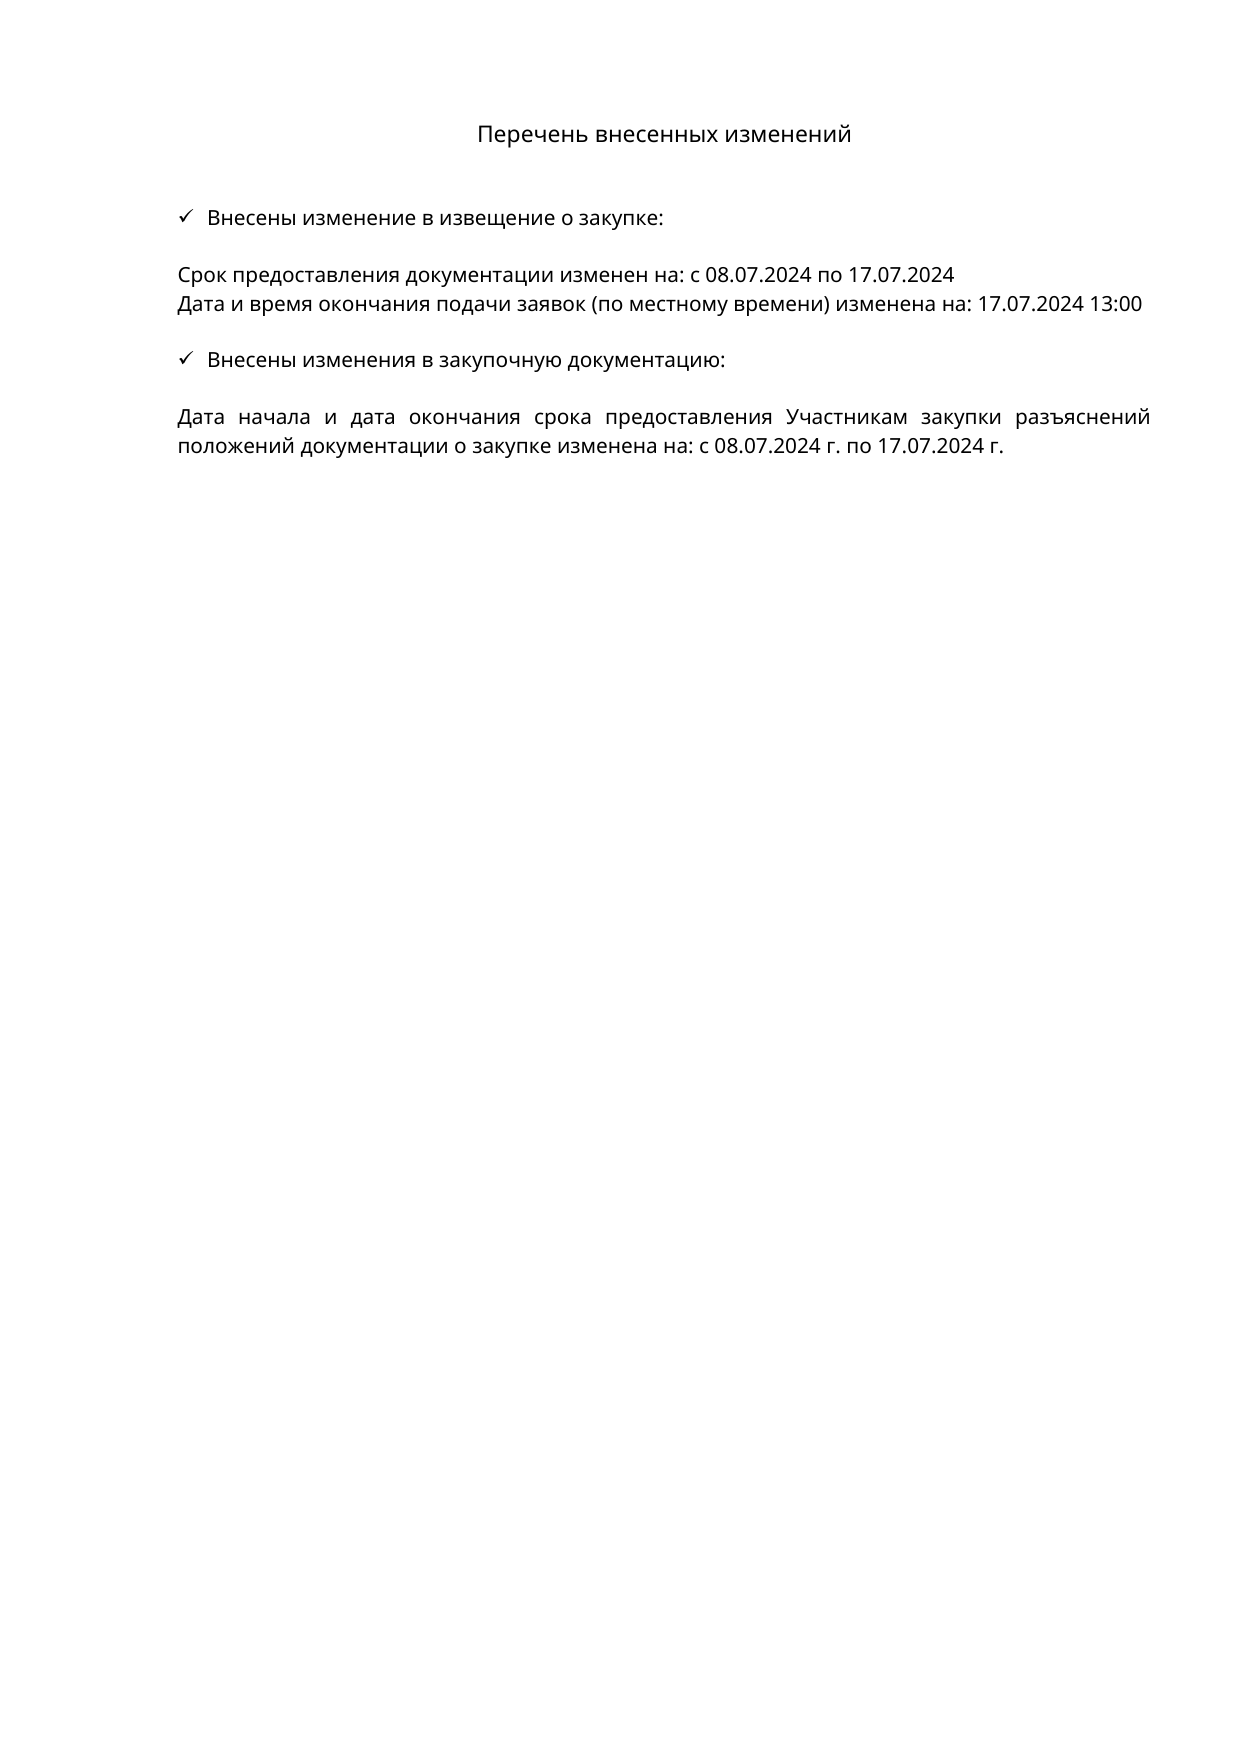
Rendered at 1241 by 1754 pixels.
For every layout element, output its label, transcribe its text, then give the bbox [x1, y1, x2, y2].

list Внесены изменение в извещение о закупке: [177, 203, 1152, 232]
text Дата начала и дата окончания срока предоставления Участникам закупки разъяснений положений документации о закупке изменена на: с 08.07.2024 г. по 17.07.2024 г. [177, 402, 1152, 459]
text Перечень внесенных изменений [177, 118, 1152, 149]
text Срок предоставления документации изменен на: с 08.07.2024 по 17.07.2024 [177, 260, 1152, 289]
list Внесены изменения в закупочную документацию: [177, 346, 1152, 374]
text Дата и время окончания подачи заявок (по местному времени) изменена на: 17.07.2024 13:00 [177, 289, 1152, 317]
